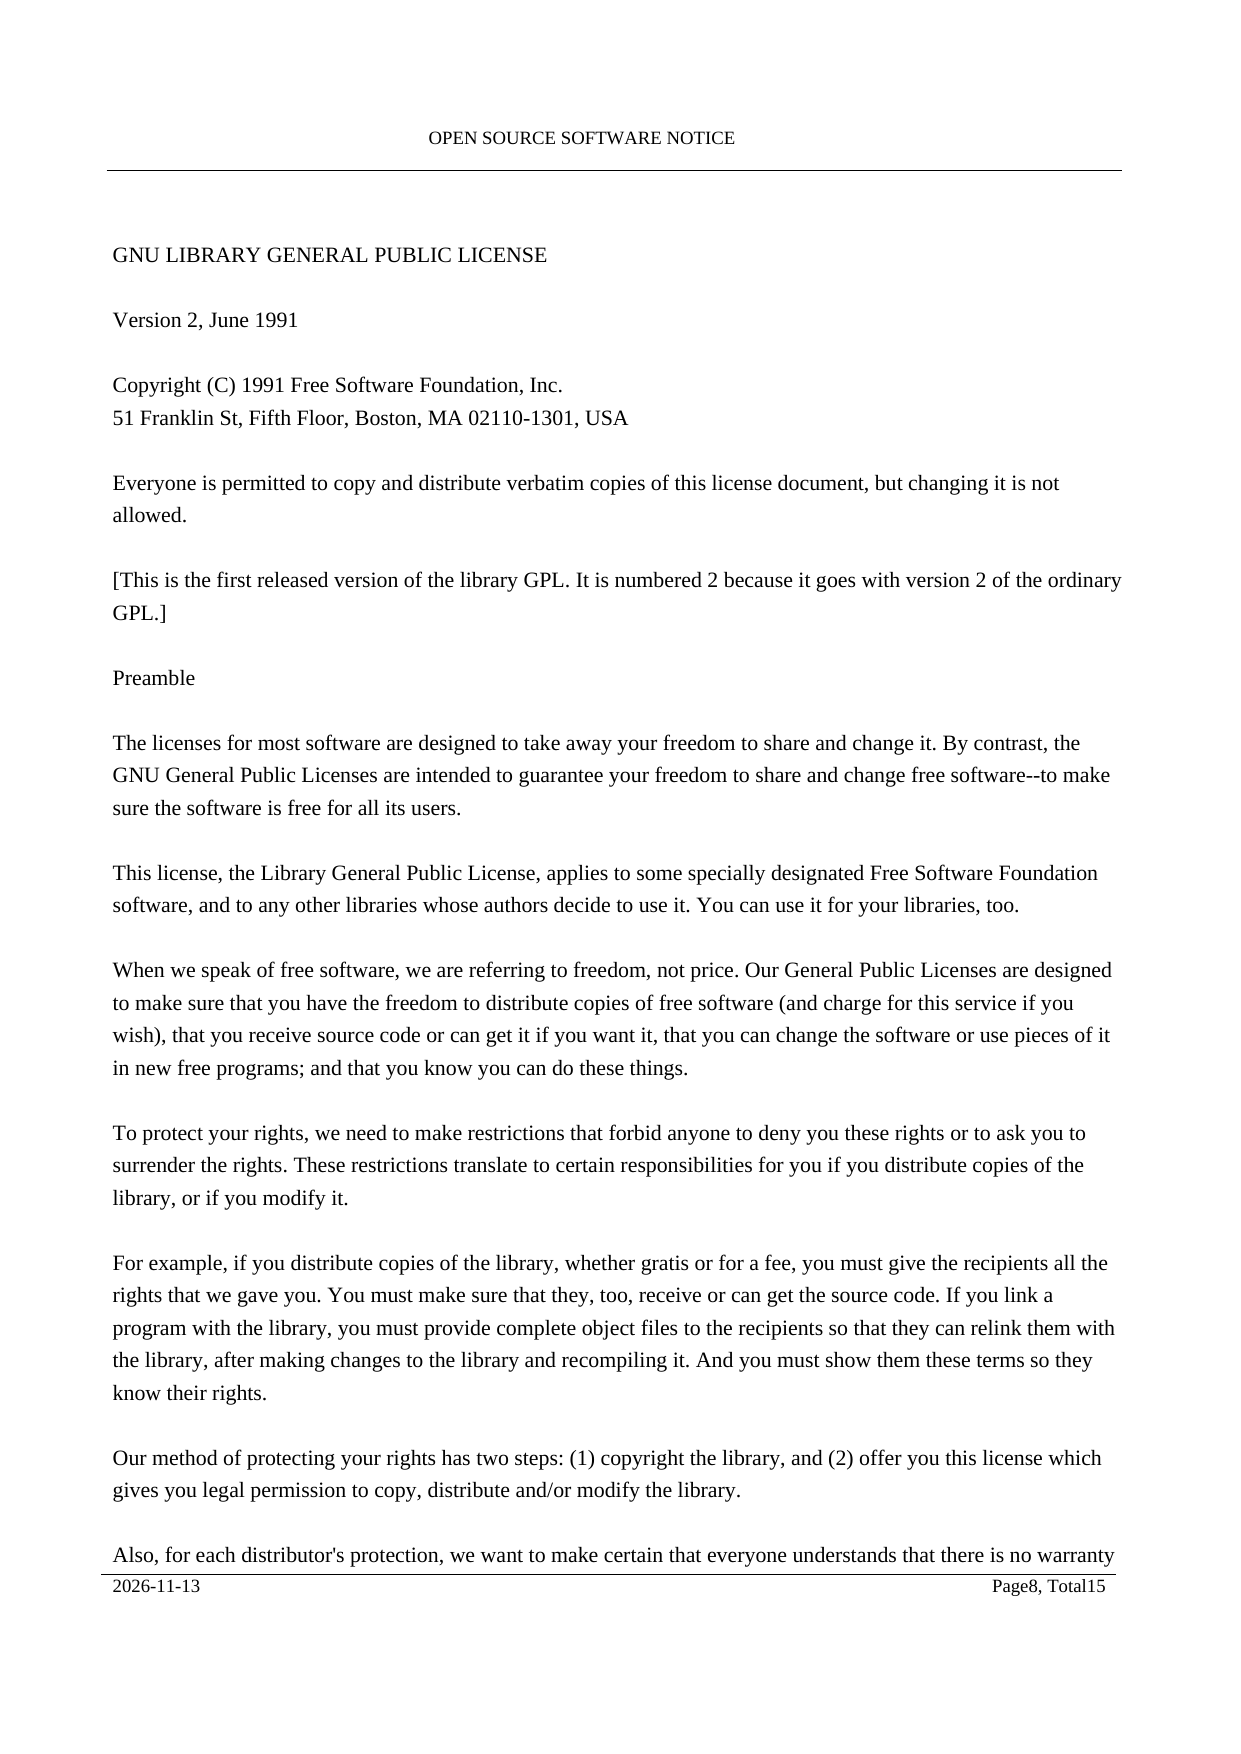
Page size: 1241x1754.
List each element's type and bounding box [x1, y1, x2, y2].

text [112, 206, 1128, 1571]
